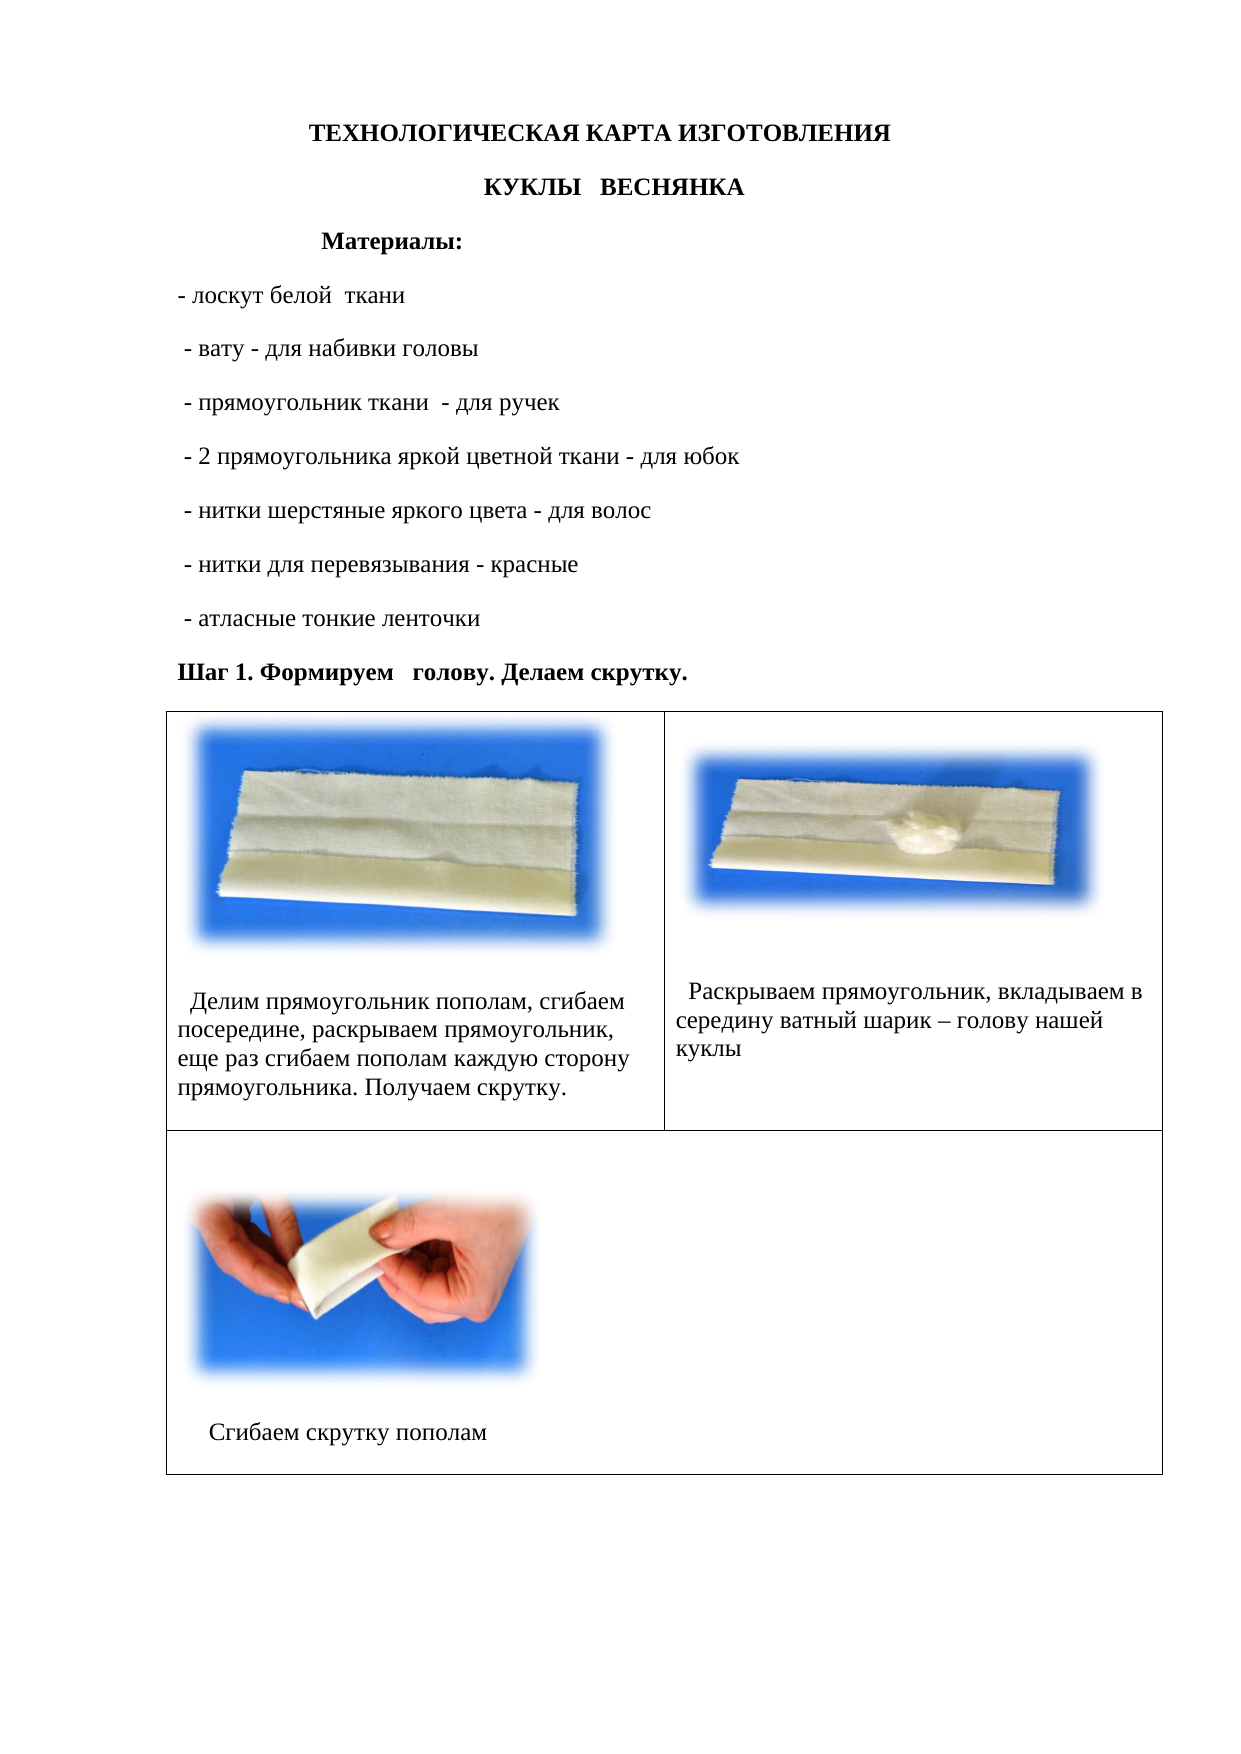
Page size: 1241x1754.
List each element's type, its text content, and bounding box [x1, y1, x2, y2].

text - атласные тонкие ленточки [177, 603, 1152, 632]
text Шаг 1. Формируем голову. Делаем скрутку. [177, 657, 1152, 685]
text Материалы: [177, 226, 1152, 254]
text - лоскут белой ткани [177, 280, 1152, 308]
table_header Делим прямоугольник пополам, сгибаем посередине, раскрываем прямоугольник, еще раз сгибаем пополам каждую сторону прямоугольника. Получаем скрутку. [167, 712, 664, 1129]
text КУКЛЫ ВЕСНЯНКА [177, 172, 1152, 201]
text - вату - для набивки головы [177, 333, 1152, 362]
table_header Раскрываем прямоугольник, вкладываем в середину ватный шарик – голову нашей куклы [665, 712, 1162, 1129]
text - 2 прямоугольника яркой цветной ткани - для юбок [177, 441, 1152, 470]
picture [705, 768, 1079, 892]
picture [208, 1216, 515, 1361]
table_cell Сгибаем скрутку пополам [167, 1131, 1162, 1474]
picture [207, 738, 591, 930]
text ТЕХНОЛОГИЧЕСКАЯ КАРТА ИЗГОТОВЛЕНИЯ [177, 118, 1152, 147]
text - нитки шерстяные яркого цвета - для волос [177, 495, 1152, 524]
text - нитки для перевязывания - красные [177, 549, 1152, 578]
text - прямоугольник ткани - для ручек [177, 387, 1152, 416]
